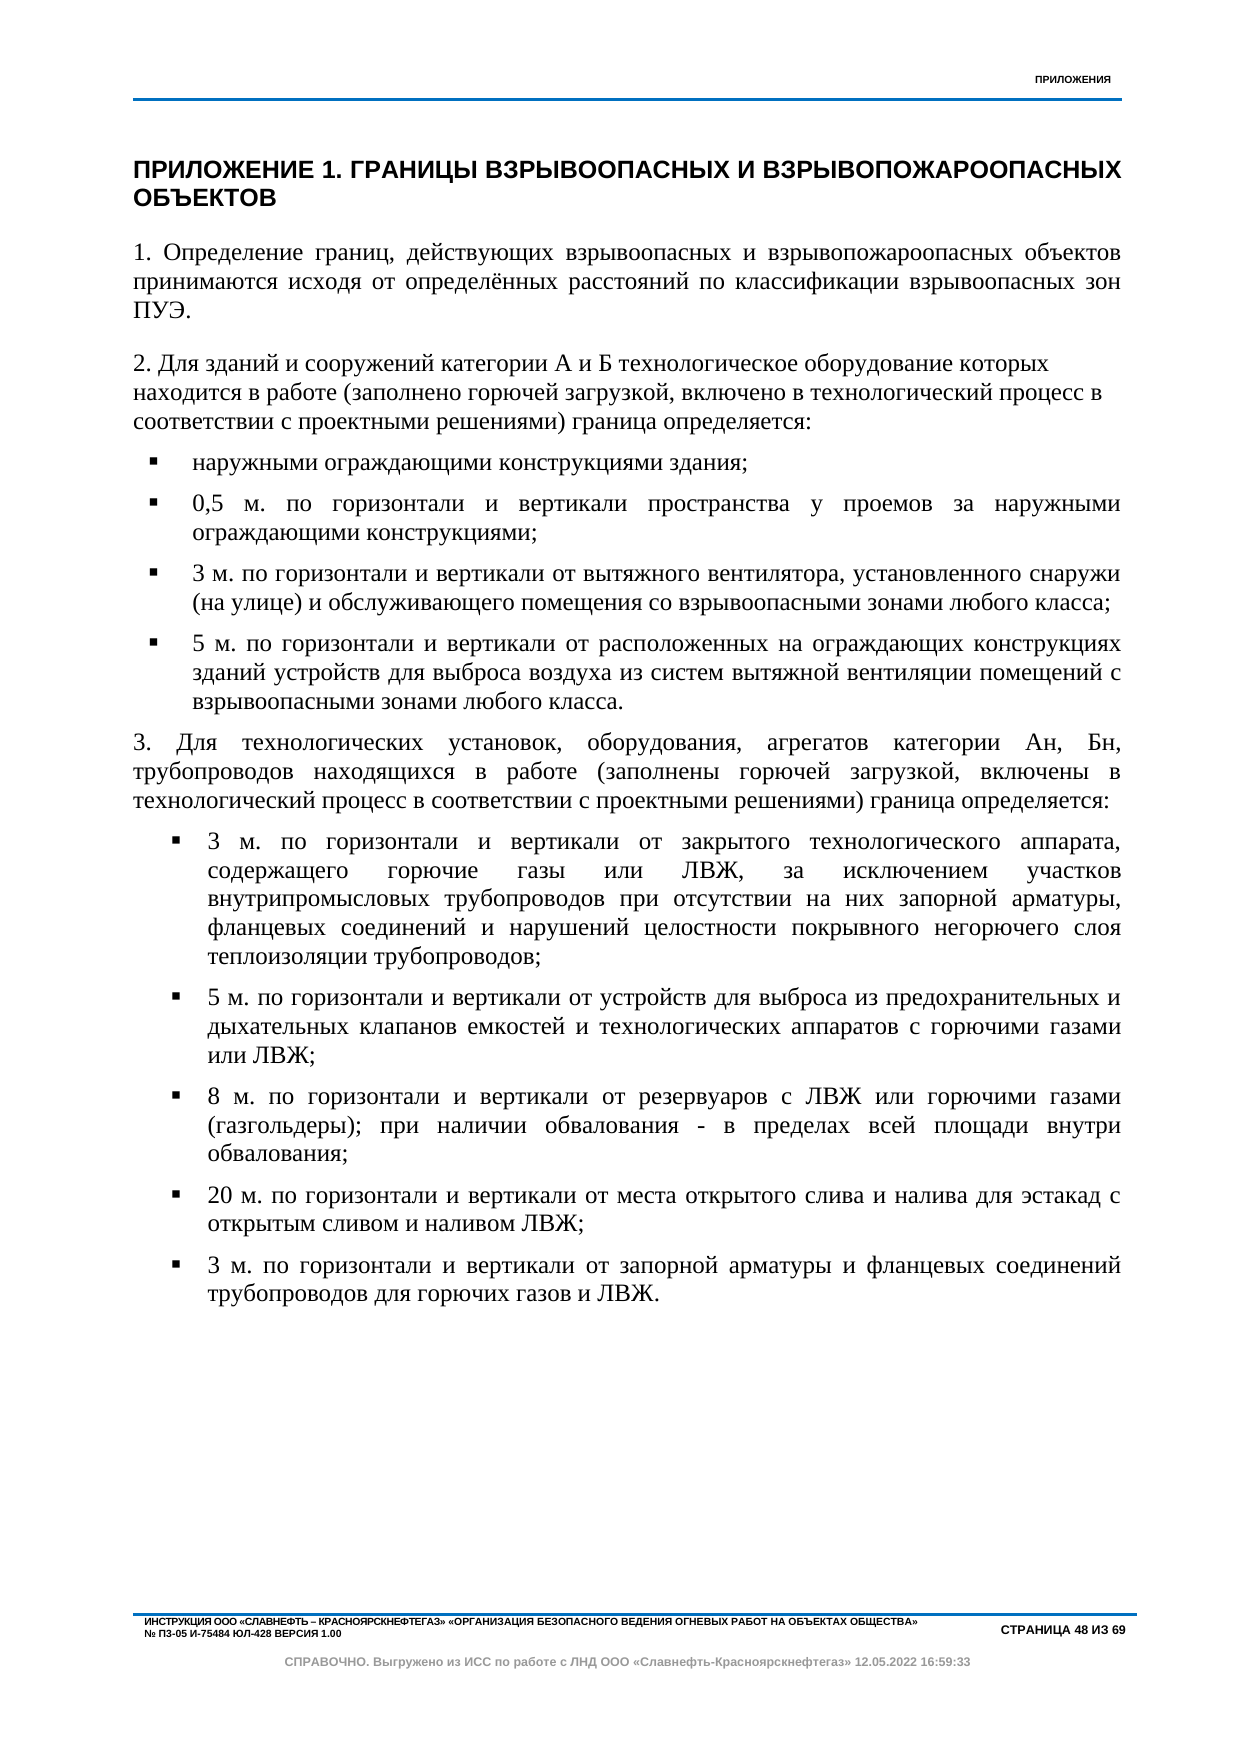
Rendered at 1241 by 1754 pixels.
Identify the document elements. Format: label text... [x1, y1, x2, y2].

list 8 м. по горизонтали и вертикали от резервуаров с ЛВЖ или горючими газами (газгольдеры); при наличии обвалования - в пределах всей площади внутри обвалования; [170, 1081, 1122, 1167]
text 2. Для зданий и сооружений категории А и Б технологическое оборудование которых находится в работе (заполнено горючей загрузкой, включено в технологический процесс в соответствии с проектными решениями) граница определяется: [133, 348, 1122, 435]
list 0,5 м. по горизонтали и вертикали пространства у проемов за наружными ограждающими конструкциями; [148, 488, 1122, 546]
list 5 м. по горизонтали и вертикали от устройств для выброса из предохранительных и дыхательных клапанов емкостей и технологических аппаратов с горючими газами или ЛВЖ; [170, 982, 1122, 1068]
list 3 м. по горизонтали и вертикали от вытяжного вентилятора, установленного снаружи (на улице) и обслуживающего помещения со взрывоопасными зонами любого класса; [148, 558, 1122, 616]
list 5 м. по горизонтали и вертикали от расположенных на ограждающих конструкциях зданий устройств для выброса воздуха из систем вытяжной вентиляции помещений с взрывоопасными зонами любого класса. [148, 628, 1122, 715]
text 3. Для технологических установок, оборудования, агрегатов категории Ан, Бн, трубопроводов находящихся в работе (заполнены горючей загрузкой, включены в технологический процесс в соответствии с проектными решениями) граница определяется: [133, 727, 1122, 813]
list 3 м. по горизонтали и вертикали от закрытого технологического аппарата, содержащего горючие газы или ЛВЖ, за исключением участков внутрипромысловых трубопроводов при отсутствии на них запорной арматуры, фланцевых соединений и нарушений целостности покрывного негорючего слоя теплоизоляции трубопроводов; [170, 826, 1122, 970]
list 3 м. по горизонтали и вертикали от запорной арматуры и фланцевых соединений трубопроводов для горючих газов и ЛВЖ. [170, 1250, 1122, 1307]
list наружными ограждающими конструкциями здания; [148, 447, 1122, 476]
subtitle ПРИЛОЖЕНИЕ 1. ГРАНИЦЫ ВЗРЫВООПАСНЫХ И ВЗРЫВОПОЖАРООПАСНЫХ ОБЪЕКТОВ [133, 155, 1122, 212]
list 20 м. по горизонтали и вертикали от места открытого слива и налива для эстакад с открытым сливом и наливом ЛВЖ; [170, 1180, 1122, 1237]
text 1. Определение границ, действующих взрывоопасных и взрывопожароопасных объектов принимаются исходя от определённых расстояний по классификации взрывоопасных зон ПУЭ. [133, 237, 1122, 323]
